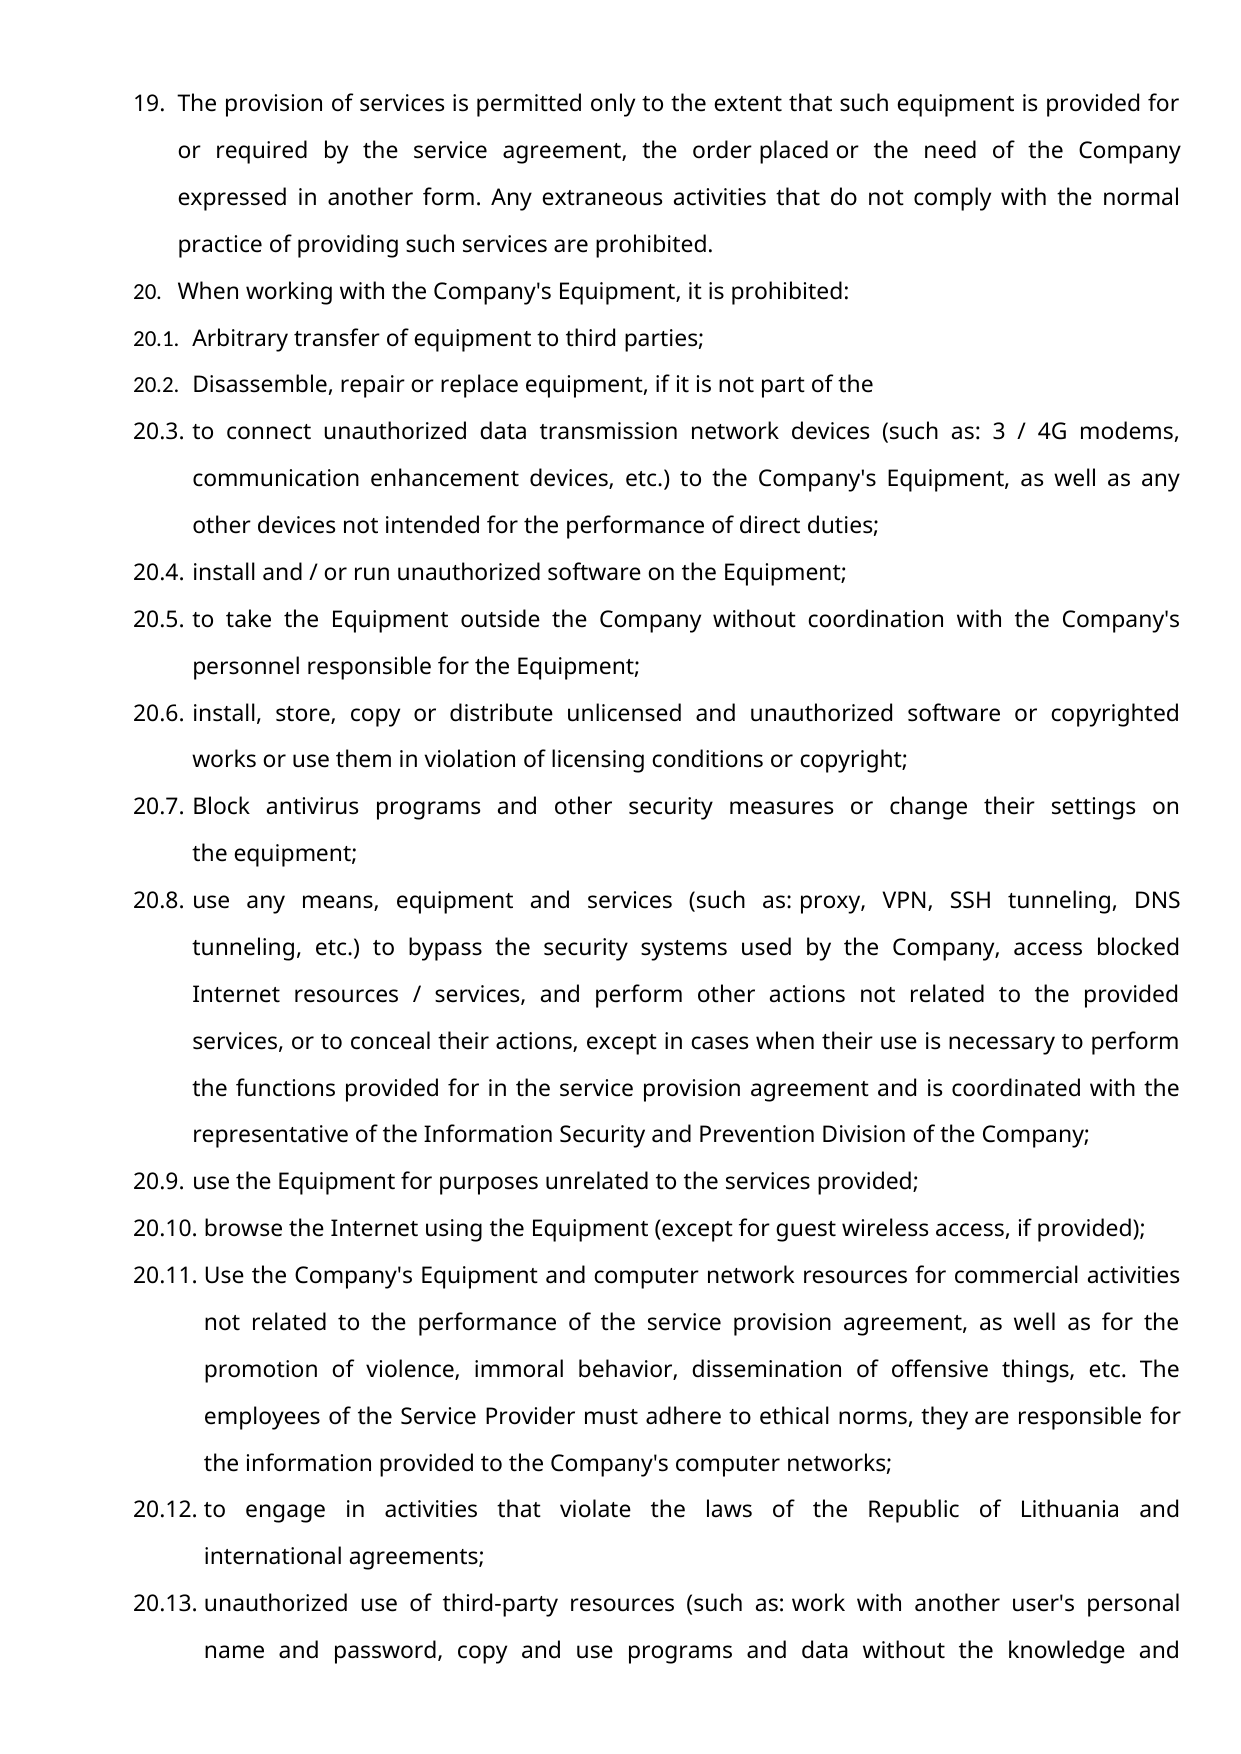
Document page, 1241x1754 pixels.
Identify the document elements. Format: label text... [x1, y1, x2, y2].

text install, store, copy or distribute unlicensed and unauthorized software or copyrighted works or use them in violation of licensing conditions or copyright; [133, 696, 1181, 774]
text Arbitrary transfer of equipment to third parties; [133, 321, 1181, 353]
text use the Equipment for purposes unrelated to the services provided; [133, 1165, 1181, 1196]
text to connect unauthorized data transmission network devices (such as: 3 / 4G modems, communication enhancement devices, etc.) to the Company's Equipment, as well as any other devices not intended for the performance of direct duties; [133, 415, 1181, 540]
text Disassemble, repair or replace equipment, if it is not part of the [133, 368, 1181, 399]
text to take the Equipment outside the Company without coordination with the Company's personnel responsible for the Equipment; [133, 603, 1181, 681]
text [133, 1587, 1181, 1665]
text Use the Company's Equipment and computer network resources for commercial activities not related to the performance of the service provision agreement, as well as for the promotion of violence, immoral behavior, dissemination of offensive things, etc. The employees of the Service Provider must adhere to ethical norms, they are responsible for the information provided to the Company's computer networks; [133, 1259, 1181, 1478]
text browse the Internet using the Equipment (except for guest wireless access, if provided); [133, 1212, 1181, 1243]
text install and / or run unauthorized software on the Equipment; [133, 556, 1181, 587]
text The provision of services is permitted only to the extent that such equipment is provided for or required by the service agreement, the order placed or the need of the Company expressed in another form. Any extraneous activities that do not comply with the normal practice of providing such services are prohibited. [133, 87, 1181, 259]
text Block antivirus programs and other security measures or change their settings on the equipment; [133, 790, 1181, 868]
text to engage in activities that violate the laws of the Republic of Lithuania and international agreements; [133, 1493, 1181, 1571]
text use any means, equipment and services (such as: proxy, VPN, SSH tunneling, DNS tunneling, etc.) to bypass the security systems used by the Company, access blocked Internet resources / services, and perform other actions not related to the provided services, or to conceal their actions, except in cases when their use is necessary to perform the functions provided for in the service provision agreement and is coordinated with the representative of the Information Security and Prevention Division of the Company; [133, 884, 1181, 1149]
text When working with the Company's Equipment, it is prohibited: [133, 274, 1181, 306]
